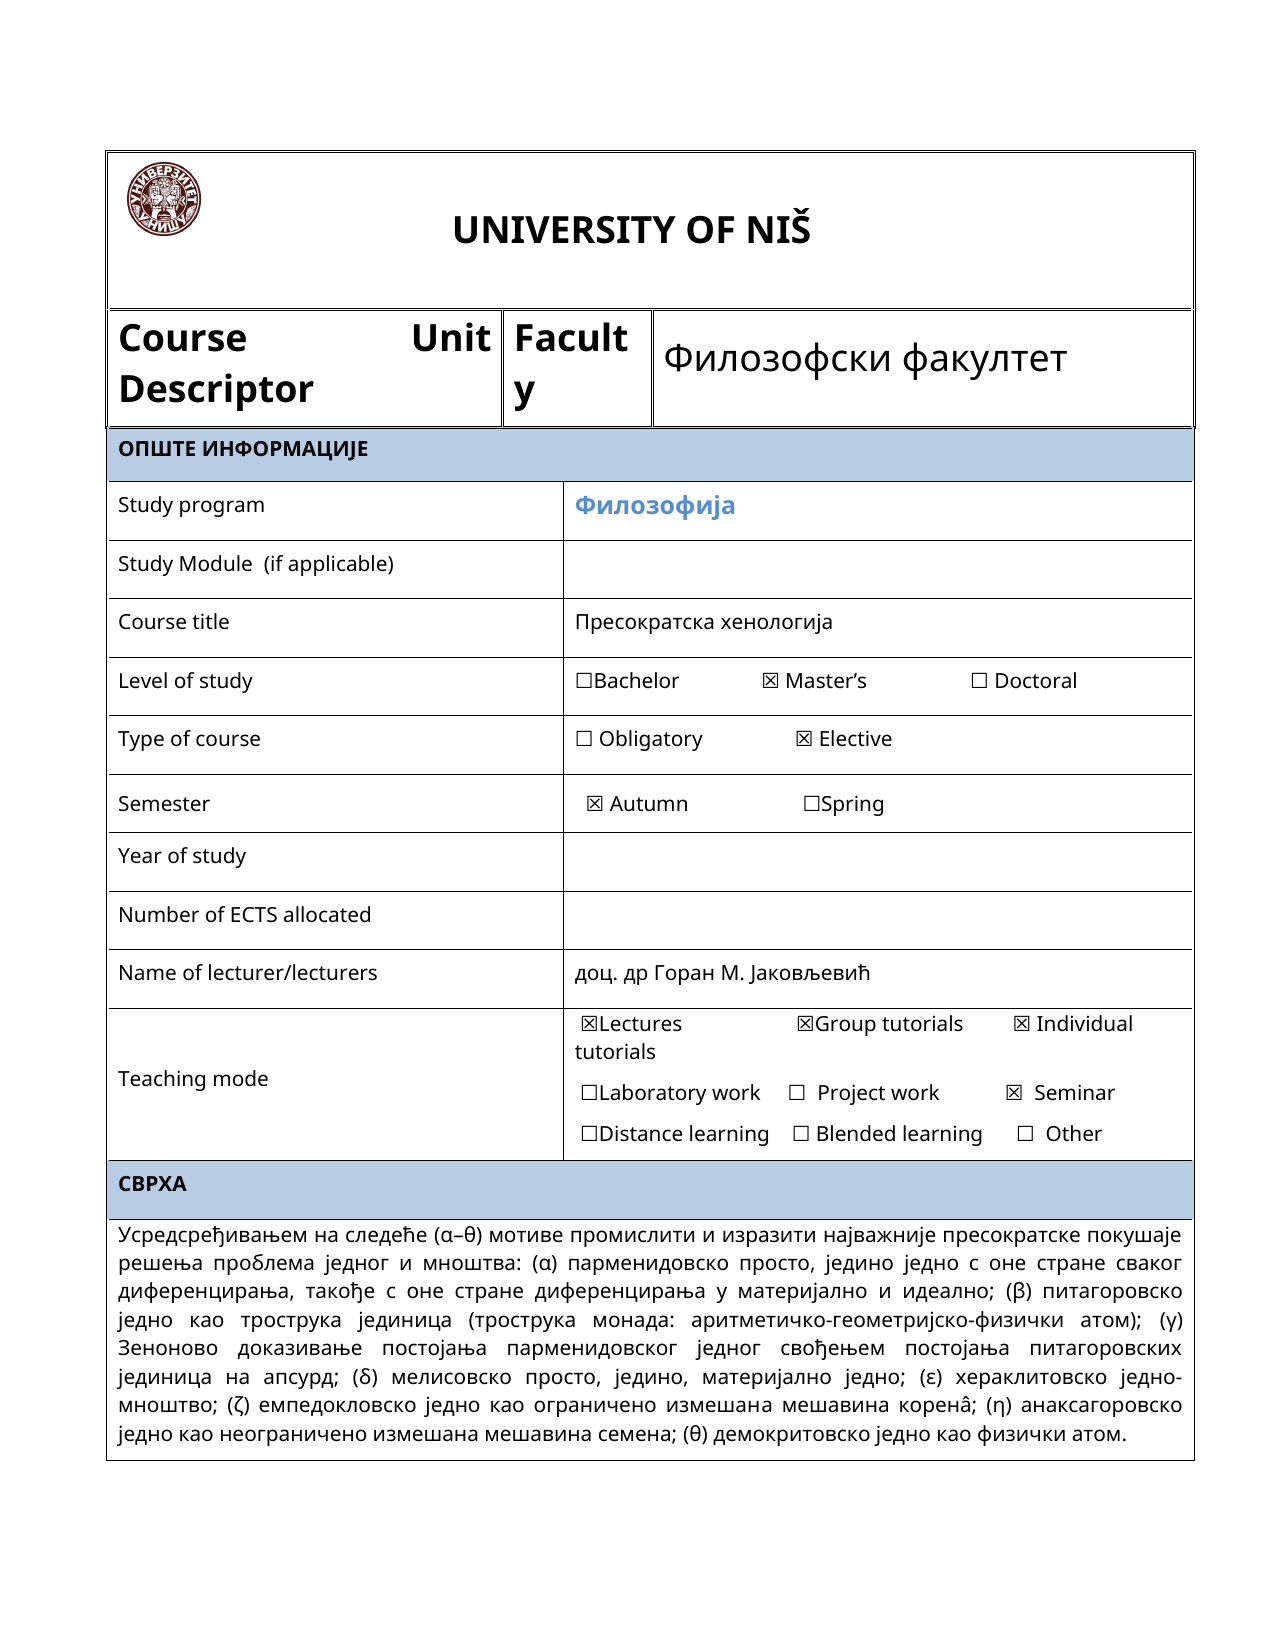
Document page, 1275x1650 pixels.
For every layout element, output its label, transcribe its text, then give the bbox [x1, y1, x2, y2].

table_cell [564, 832, 1194, 891]
table_cell Obligatory Elective [564, 715, 1194, 774]
table_cell Филозофија [564, 481, 1194, 539]
table_cell доц. др Горан М. Јаковљевић [564, 949, 1194, 1008]
table_cell Name of lecturer/lecturers [107, 949, 563, 1008]
table_cell Усредсређивањем на следеће (α–θ) мотиве промислити и изразити најважније пресократске покушаје решења проблема једног и мноштва: (α) парменидовско просто, једино једно с оне стране сваког диференцирања, такође с оне стране диференцирања у материјално и идеално; (β) питагоровско једно као трострука јединица (трострука монада: аритметичко-геометријско-физички атом); (γ) Зеноновo доказивање постојања парменидовског једног свођењем постојања питагоровских јединица на апсурд; (δ) мелисовско просто, једино, материјално једно; (ε) хераклитовско једно-мноштво; (ζ) емпедокловско једно као ограничено измешанa мешавина коренâ; (η) анаксагоровско једно као неограничено измешана мешавина семена; (θ) демокритовско једно као физички атом. [107, 1219, 1194, 1460]
table_cell Филозофски факултет [652, 308, 1194, 426]
table_cell Bachelor Master’s Doctoral [564, 657, 1194, 715]
table_cell Course title [107, 598, 563, 657]
table_cell ОПШТЕ ИНФОРМАЦИЈЕ [107, 426, 1194, 481]
table_cell Lectures Group tutorials Individual tutorials Laboratory work Project work Seminar Distance learning Blended learning Other [564, 1008, 1194, 1160]
table_cell [564, 891, 1194, 949]
table_cell Study Module (if applicable) [107, 540, 563, 598]
table_cell Level of study [107, 657, 563, 715]
table_cell Course Unit Descriptor [107, 308, 502, 426]
table_cell Faculty [504, 311, 651, 426]
table_header UNIVERSITY OF NIŠ [108, 153, 1193, 308]
table_cell СВРХА [107, 1160, 1194, 1219]
table_cell Type of course [107, 715, 563, 774]
table_cell Year of study [107, 832, 563, 891]
table_cell Number of ECTS allocated [107, 891, 563, 949]
table_cell Autumn Spring [564, 774, 1194, 832]
table_cell Semester [107, 774, 563, 832]
table_cell Пресократска хенологија [564, 598, 1194, 657]
table_cell Study program [107, 481, 563, 539]
table_cell [564, 540, 1194, 598]
table_cell Teaching mode [107, 1008, 563, 1160]
